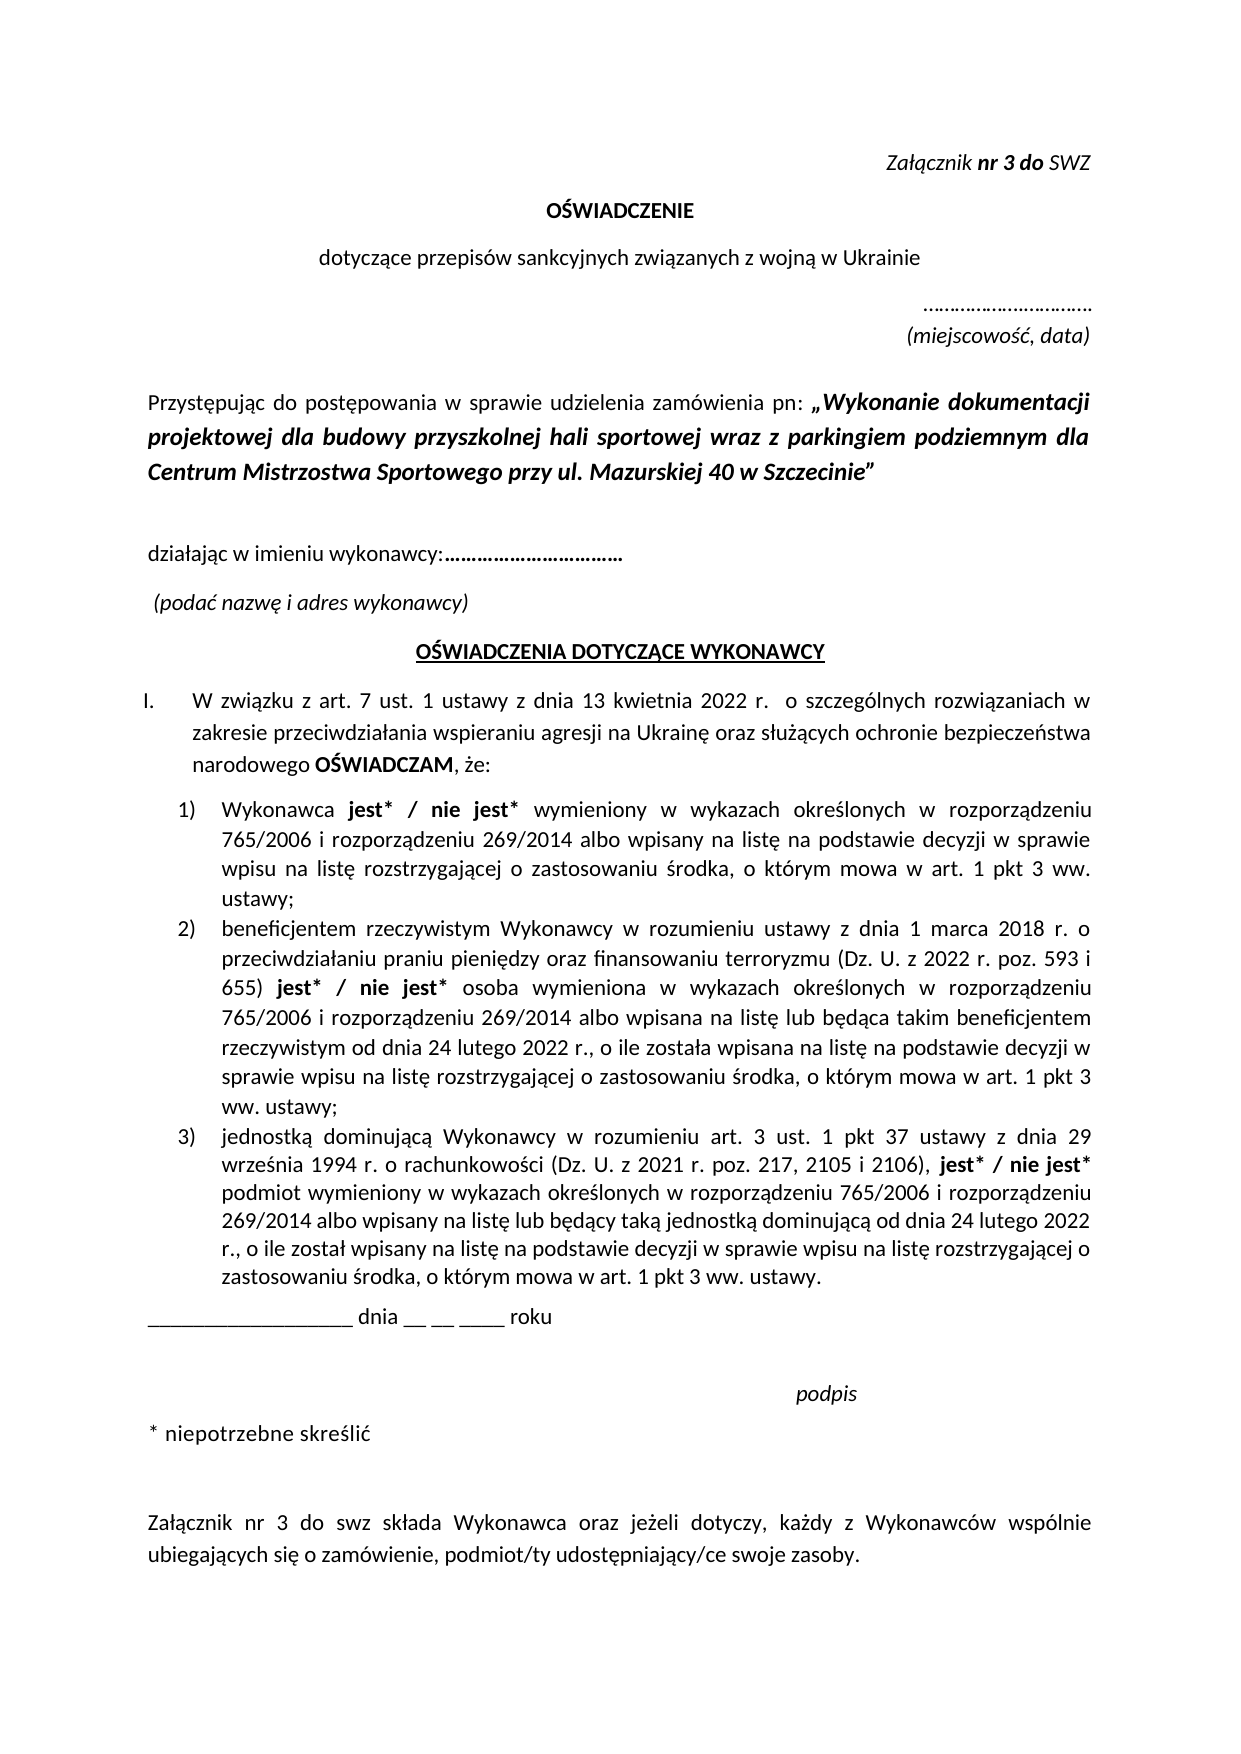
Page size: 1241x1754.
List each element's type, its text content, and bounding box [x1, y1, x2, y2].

list 1) Wykonawca jest* / nie jest* wymieniony w wykazach określonych w rozporządzeniu 765/2006 i rozporządzeniu 269/2014 albo wpisany na listę na podstawie decyzji w sprawie wpisu na listę rozstrzygającej o zastosowaniu środka, o którym mowa w art. 1 pkt 3 ww. ustawy; [177, 795, 1093, 912]
text Załącznik nr 3 do SWZ [148, 148, 1093, 176]
text Załącznik nr 3 do swz składa Wykonawca oraz jeżeli dotyczy, każdy z Wykonawców wspólnie ubiegających się o zamówienie, podmiot/ty udostępniający/ce swoje zasoby. [148, 1508, 1093, 1568]
text OŚWIADCZENIA DOTYCZĄCE WYKONAWCY [148, 637, 1093, 665]
text dotyczące przepisów sankcyjnych związanych z wojną w Ukrainie [148, 243, 1093, 271]
text * niepotrzebne skreślić [148, 1419, 1093, 1448]
text ……………….…………. [148, 289, 1093, 317]
text OŚWIADCZENIE [148, 196, 1093, 224]
list 2) beneficjentem rzeczywistym Wykonawcy w rozumieniu ustawy z dnia 1 marca 2018 r. o przeciwdziałaniu praniu pieniędzy oraz finansowaniu terroryzmu (Dz. U. z 2022 r. poz. 593 i 655) jest* / nie jest* osoba wymieniona w wykazach określonych w rozporządzeniu 765/2006 i rozporządzeniu 269/2014 albo wpisana na listę lub będąca takim beneficjentem rzeczywistym od dnia 24 lutego 2022 r., o ile została wpisana na listę na podstawie decyzji w sprawie wpisu na listę rozstrzygającej o zastosowaniu środka, o którym mowa w art. 1 pkt 3 ww. ustawy; [177, 914, 1093, 1120]
list W związku z art. 7 ust. 1 ustawy z dnia 13 kwietnia 2022 r. o szczególnych rozwiązaniach w zakresie przeciwdziałania wspieraniu agresji na Ukrainę oraz służących ochronie bezpieczeństwa narodowego OŚWIADCZAM, że: [154, 686, 1093, 778]
list 3) jednostką dominującą Wykonawcy w rozumieniu art. 3 ust. 1 pkt 37 ustawy z dnia 29 września 1994 r. o rachunkowości (Dz. U. z 2021 r. poz. 217, 2105 i 2106), jest* / nie jest* podmiot wymieniony w wykazach określonych w rozporządzeniu 765/2006 i rozporządzeniu 269/2014 albo wpisany na listę lub będący taką jednostką dominującą od dnia 24 lutego 2022 r., o ile został wpisany na listę na podstawie decyzji w sprawie wpisu na listę rozstrzygającej o zastosowaniu środka, o którym mowa w art. 1 pkt 3 ww. ustawy. [177, 1122, 1093, 1290]
text (miejscowość, data) [148, 321, 1093, 349]
text podpis [148, 1379, 1093, 1407]
text __________________ dnia __ __ ____ roku [148, 1302, 1093, 1330]
text (podać nazwę i adres wykonawcy) [148, 588, 1093, 616]
text działając w imieniu wykonawcy:…………………………… [148, 539, 1093, 568]
text Przystępując do postępowania w sprawie udzielenia zamówienia pn: „Wykonanie dokumentacji projektowej dla budowy przyszkolnej hali sportowej wraz z parkingiem podziemnym dla Centrum Mistrzostwa Sportowego przy ul. Mazurskiej 40 w Szczecinie” [148, 386, 1092, 486]
